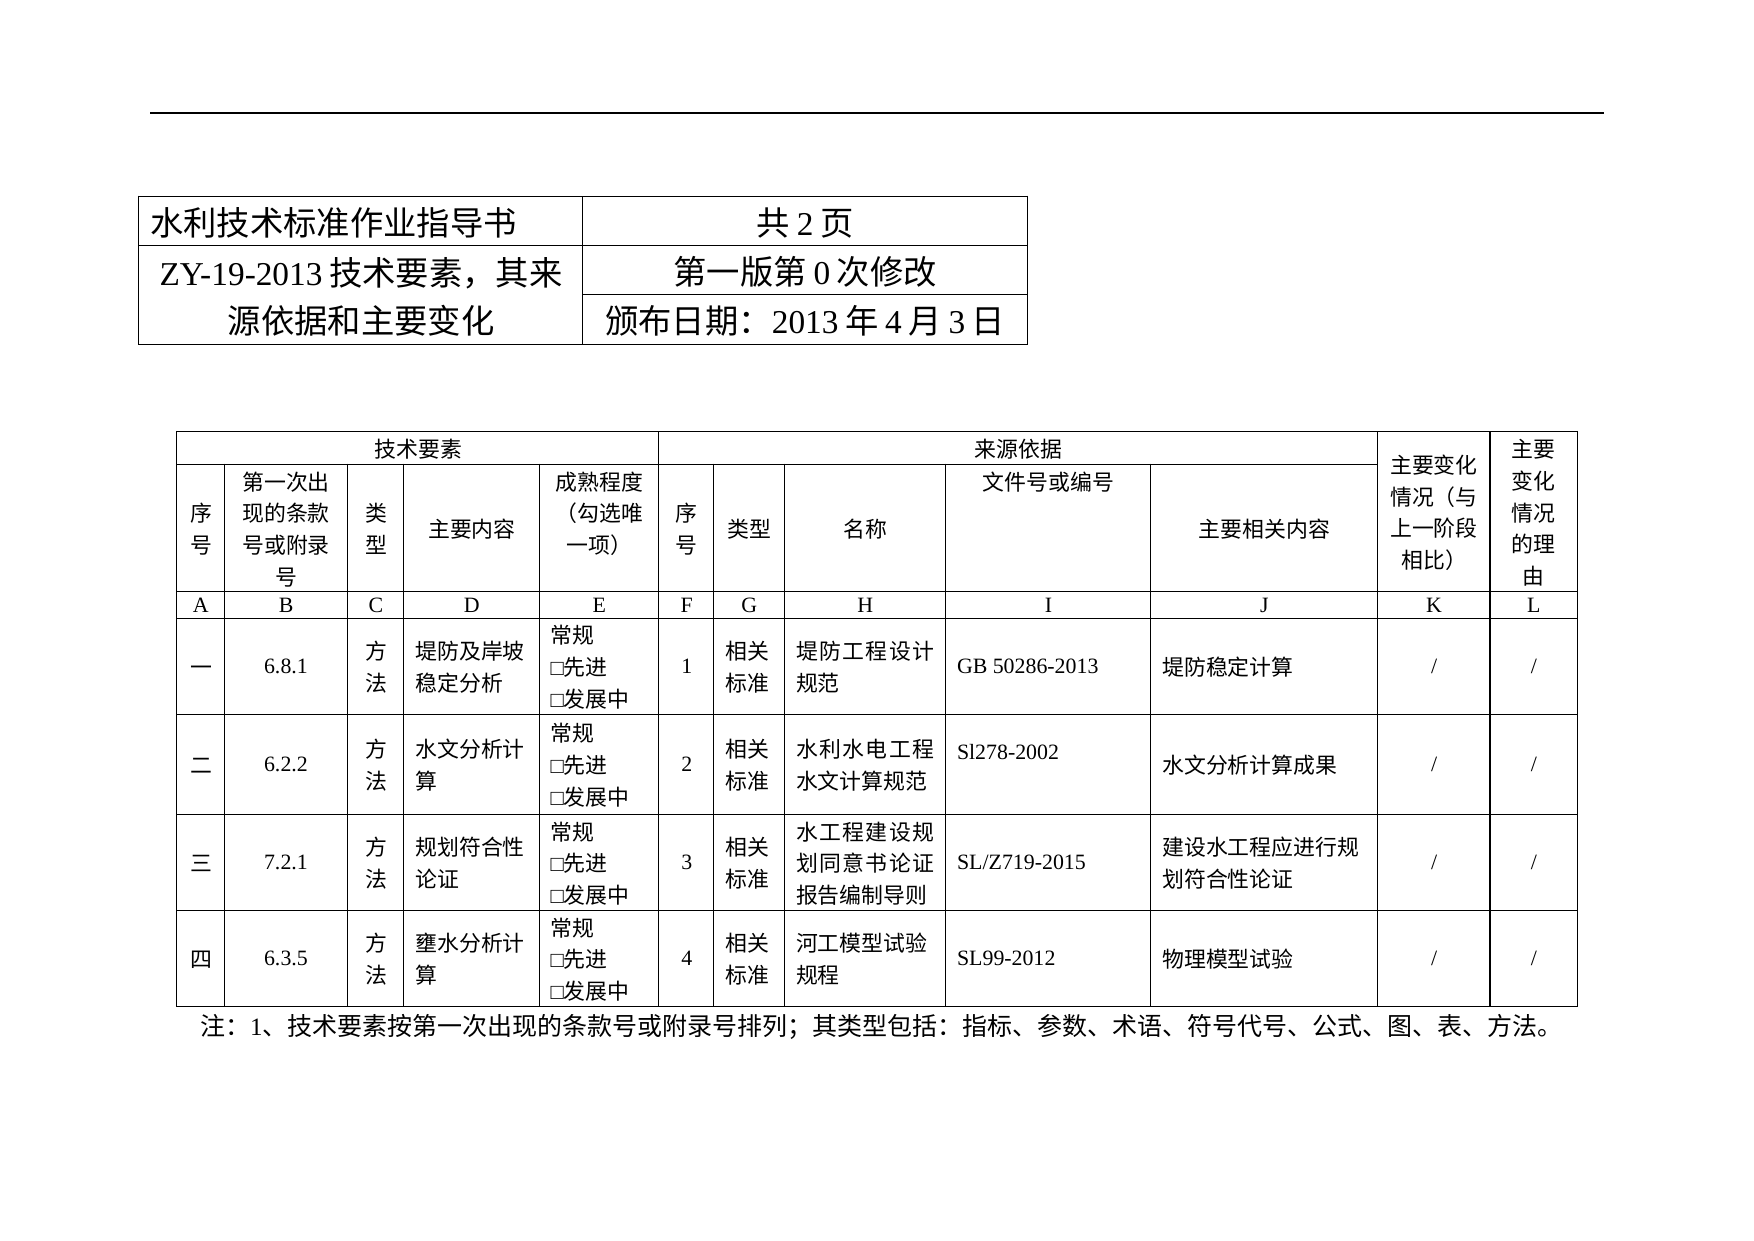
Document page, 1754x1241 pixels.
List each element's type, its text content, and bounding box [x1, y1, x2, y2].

table_cell 第一次出现的条款号或附录号 [225, 465, 347, 591]
table_cell / [1491, 715, 1577, 813]
table_cell 相关标准 [714, 715, 784, 813]
table_cell 常规 □先进 □发展中 [540, 815, 658, 909]
table_cell 方法 [348, 715, 403, 813]
table_cell 水工程建设规划同意书论证报告编制导则 [785, 815, 945, 909]
table_cell 6.8.1 [225, 619, 347, 713]
table_cell 堤防及岸坡稳定分析 [404, 619, 539, 713]
table_cell 常规 □先进 □发展中 [540, 619, 658, 713]
table_cell 名称 [785, 465, 945, 591]
table_cell ZY-19-2013技术要素，其来源依据和主要变化 [139, 246, 582, 343]
table_cell 3 [659, 815, 713, 909]
table_header 主要变化情况（与上一阶段相比） [1378, 432, 1489, 591]
table_cell 河工模型试验规程 [785, 911, 945, 1006]
table_cell 相关标准 [714, 911, 784, 1006]
table_cell 6.2.2 [225, 715, 347, 813]
table_cell / [1491, 911, 1577, 1006]
table_cell GB 50286-2013 [946, 619, 1150, 713]
table_cell G [714, 592, 784, 617]
table_cell 堤防工程设计规范 [785, 619, 945, 713]
table_cell / [1491, 815, 1577, 909]
table_cell / [1378, 911, 1489, 1006]
table_cell A [177, 592, 224, 617]
table_cell 常规 □先进 □发展中 [540, 911, 658, 1006]
table_cell J [1151, 592, 1377, 617]
table_cell 序号 [659, 465, 713, 591]
table_cell 建设水工程应进行规划符合性论证 [1151, 815, 1377, 909]
table_cell 类型 [714, 465, 784, 591]
table_cell 1 [659, 619, 713, 713]
table_cell 方法 [348, 911, 403, 1006]
table_cell 方法 [348, 619, 403, 713]
table_cell 4 [659, 911, 713, 1006]
table_cell 文件号或编号 [946, 465, 1150, 591]
table_header 共2页 [583, 197, 1027, 245]
table_cell SL99-2012 [946, 911, 1150, 1006]
table_cell 主要内容 [404, 465, 539, 591]
table_cell 类型 [348, 465, 403, 591]
table_cell 序号 [177, 465, 224, 591]
table_cell 堤防稳定计算 [1151, 619, 1377, 713]
table_header 主要变化情况的理由 [1491, 432, 1577, 591]
table_cell C [348, 592, 403, 617]
table_cell 第一版第0次修改 [583, 246, 1027, 294]
table_cell 水文分析计算成果 [1151, 715, 1377, 813]
table_cell D [404, 592, 539, 617]
text 注：1、技术要素按第一次出现的条款号或附录号排列；其类型包括：指标、参数、术语、符号代号、公式、图、表、方法。 [150, 1007, 1604, 1043]
table_header 水利技术标准作业指导书 [139, 197, 582, 245]
table_cell 壅水分析计算 [404, 911, 539, 1006]
table_cell 水文分析计算 [404, 715, 539, 813]
table_cell E [540, 592, 658, 617]
table_cell L [1491, 592, 1577, 617]
table_cell 2 [659, 715, 713, 813]
table_cell 物理模型试验 [1151, 911, 1377, 1006]
table_cell 颁布日期：2013年4月3日 [583, 295, 1027, 343]
table_cell / [1378, 619, 1489, 713]
table_cell 相关标准 [714, 815, 784, 909]
table_header 技术要素 [177, 432, 658, 463]
table_cell K [1378, 592, 1489, 617]
table_cell 7.2.1 [225, 815, 347, 909]
table_cell 主要相关内容 [1151, 465, 1377, 591]
table_cell B [225, 592, 347, 617]
table_cell 规划符合性论证 [404, 815, 539, 909]
table_cell 水利水电工程水文计算规范 [785, 715, 945, 813]
table_cell H [785, 592, 945, 617]
table_cell 二 [177, 715, 224, 813]
table_cell 方法 [348, 815, 403, 909]
table_cell / [1378, 815, 1489, 909]
table_cell 三 [177, 815, 224, 909]
table_cell SL/Z719-2015 [946, 815, 1150, 909]
table_cell 四 [177, 911, 224, 1006]
table_cell / [1491, 619, 1577, 713]
table_cell Sl278-2002 [946, 715, 1150, 813]
table_cell 成熟程度（勾选唯一项） [540, 465, 658, 591]
table_cell F [659, 592, 713, 617]
table_cell / [1378, 715, 1489, 813]
table_cell 一 [177, 619, 224, 713]
table_cell 相关标准 [714, 619, 784, 713]
table_header 来源依据 [659, 432, 1377, 463]
table_cell 6.3.5 [225, 911, 347, 1006]
table_cell 常规 □先进 □发展中 [540, 715, 658, 813]
table_cell I [946, 592, 1150, 617]
